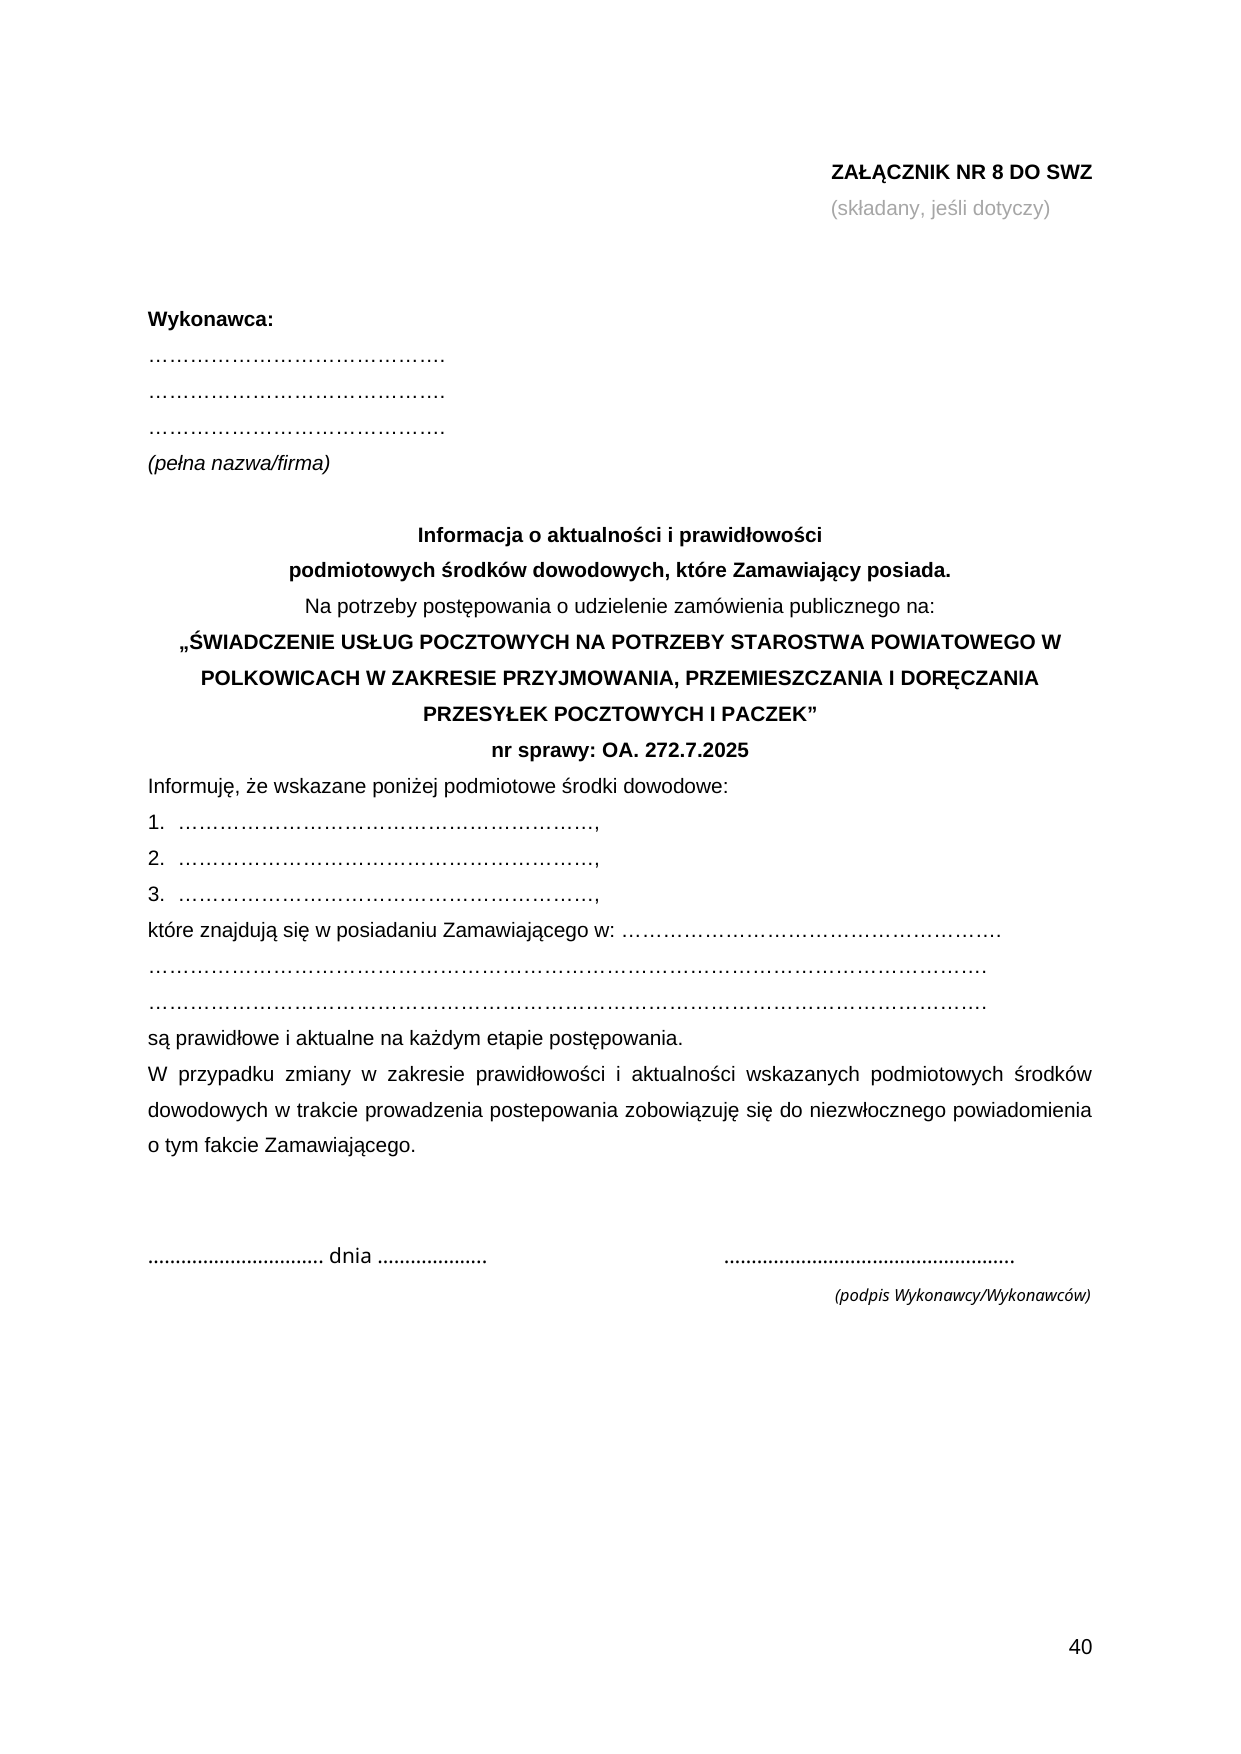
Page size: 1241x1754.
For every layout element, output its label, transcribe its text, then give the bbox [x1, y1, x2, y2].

text ……………………………………. [148, 343, 1092, 367]
text (składany, jeśli dotyczy) [738, 195, 1092, 219]
text (podpis Wykonawcy/Wykonawców) [148, 1284, 1092, 1306]
list ……………………………………………………, [148, 810, 1092, 834]
text nr sprawy: OA. 272.7.2025 [148, 738, 1092, 762]
text Informacja o aktualności i prawidłowości [148, 522, 1092, 546]
text …………………………………………………………………………………………………………. [148, 954, 1092, 978]
text które znajdują się w posiadaniu Zamawiającego w: ………………………………………………. [148, 918, 1092, 942]
text Na potrzeby postępowania o udzielenie zamówienia publicznego na: [148, 594, 1092, 618]
text ………………………….. dnia ……………….. …………………………………………….. [148, 1241, 1092, 1269]
text (pełna nazwa/firma) [148, 451, 1092, 474]
text ZAŁĄCZNIK NR 8 DO SWZ [738, 159, 1092, 183]
text są prawidłowe i aktualne na każdym etapie postępowania. [148, 1026, 1092, 1049]
text „ŚWIADCZENIE USŁUG POCZTOWYCH NA POTRZEBY STAROSTWA POWIATOWEGO W POLKOWICACH W ZAKRESIE PRZYJMOWANIA, PRZEMIESZCZANIA I DORĘCZANIA PRZESYŁEK POCZTOWYCH I PACZEK” [148, 630, 1092, 726]
text Informuję, że wskazane poniżej podmiotowe środki dowodowe: [148, 774, 1092, 798]
list ……………………………………………………, [148, 882, 1092, 906]
text podmiotowych środków dowodowych, które Zamawiający posiada. [148, 558, 1092, 582]
text ……………………………………. [148, 379, 1092, 403]
text Wykonawca: [148, 307, 1092, 331]
text W przypadku zmiany w zakresie prawidłowości i aktualności wskazanych podmiotowych środków dowodowych w trakcie prowadzenia postepowania zobowiązuję się do niezwłocznego powiadomienia o tym fakcie Zamawiającego. [148, 1061, 1092, 1157]
text …………………………………………………………………………………………………………. [148, 989, 1092, 1013]
list ……………………………………………………, [148, 846, 1092, 870]
text ……………………………………. [148, 414, 1092, 438]
